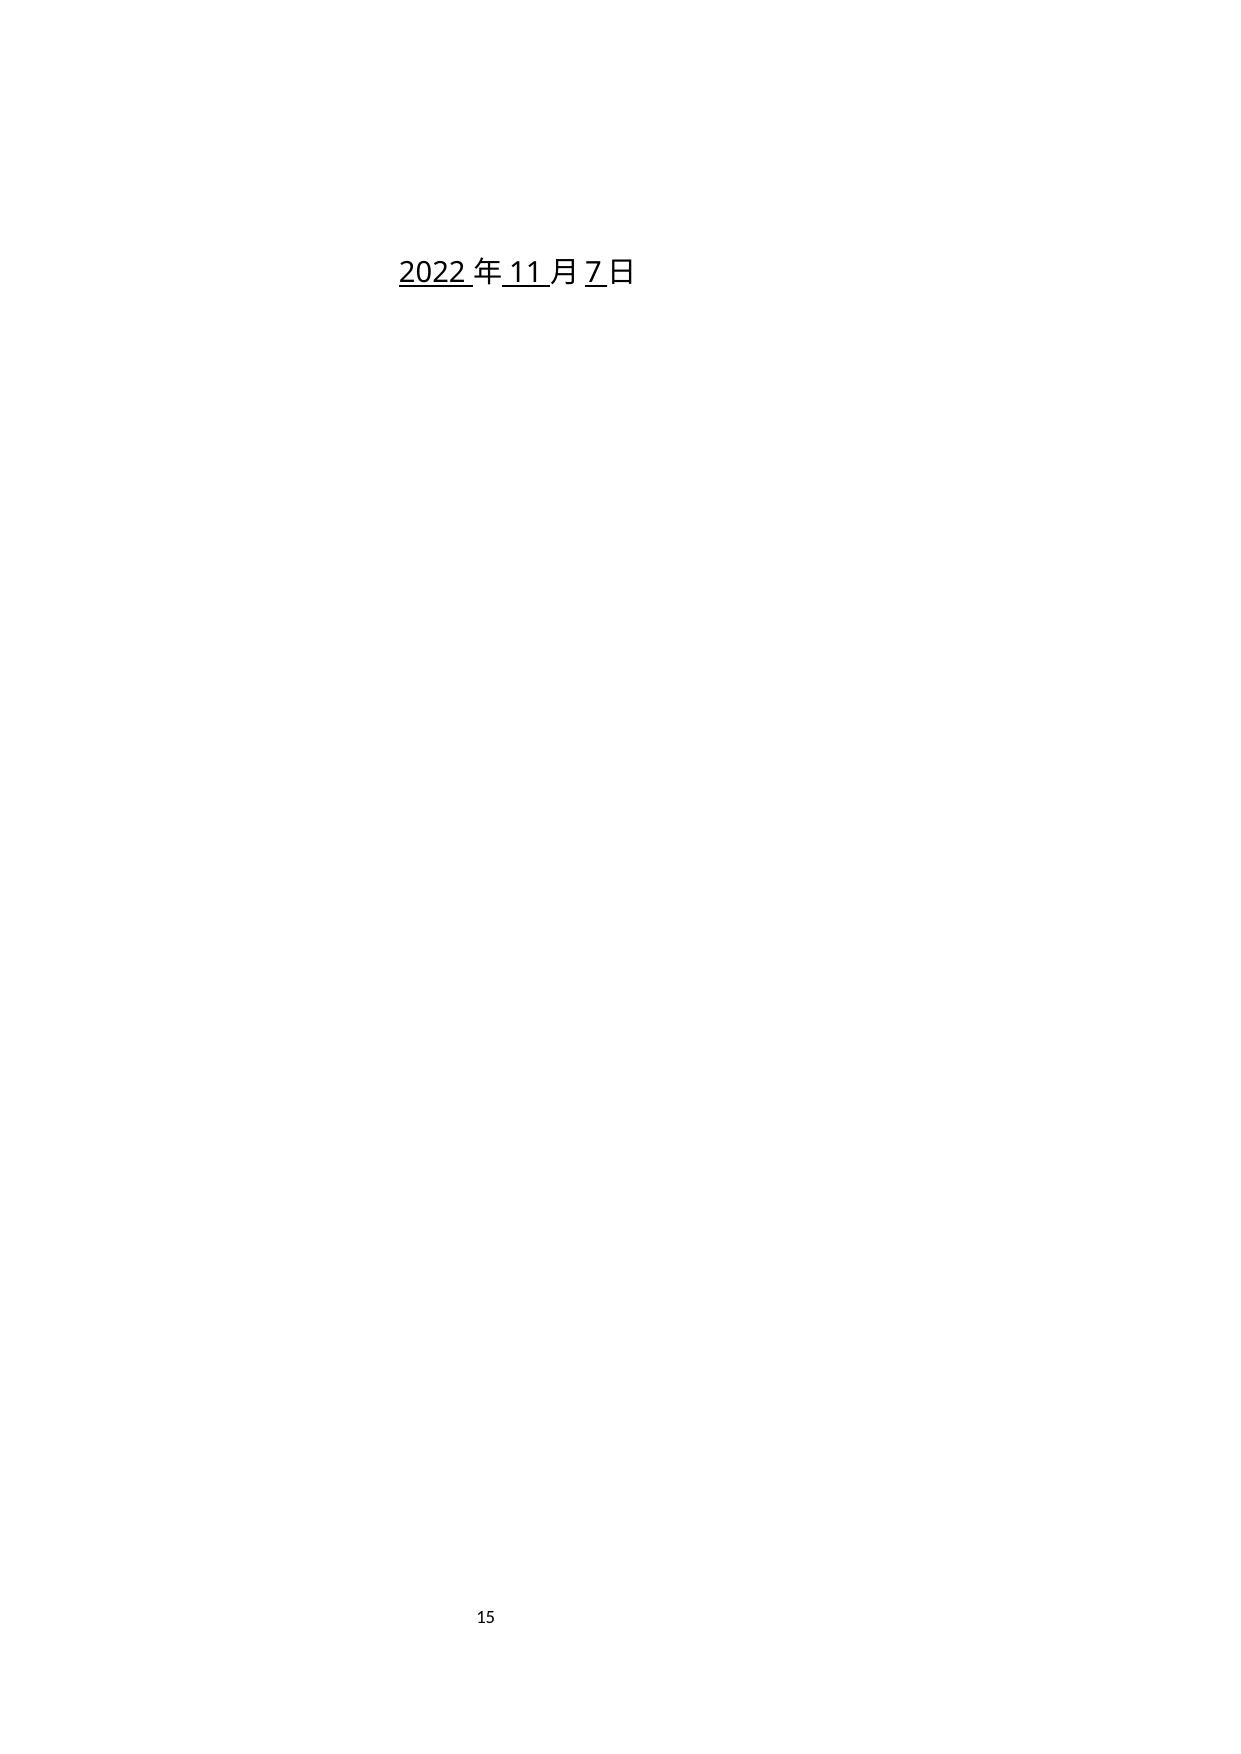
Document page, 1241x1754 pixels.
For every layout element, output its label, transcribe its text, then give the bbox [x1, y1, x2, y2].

table_cell 2022 年 11 月7日 [154, 233, 679, 295]
